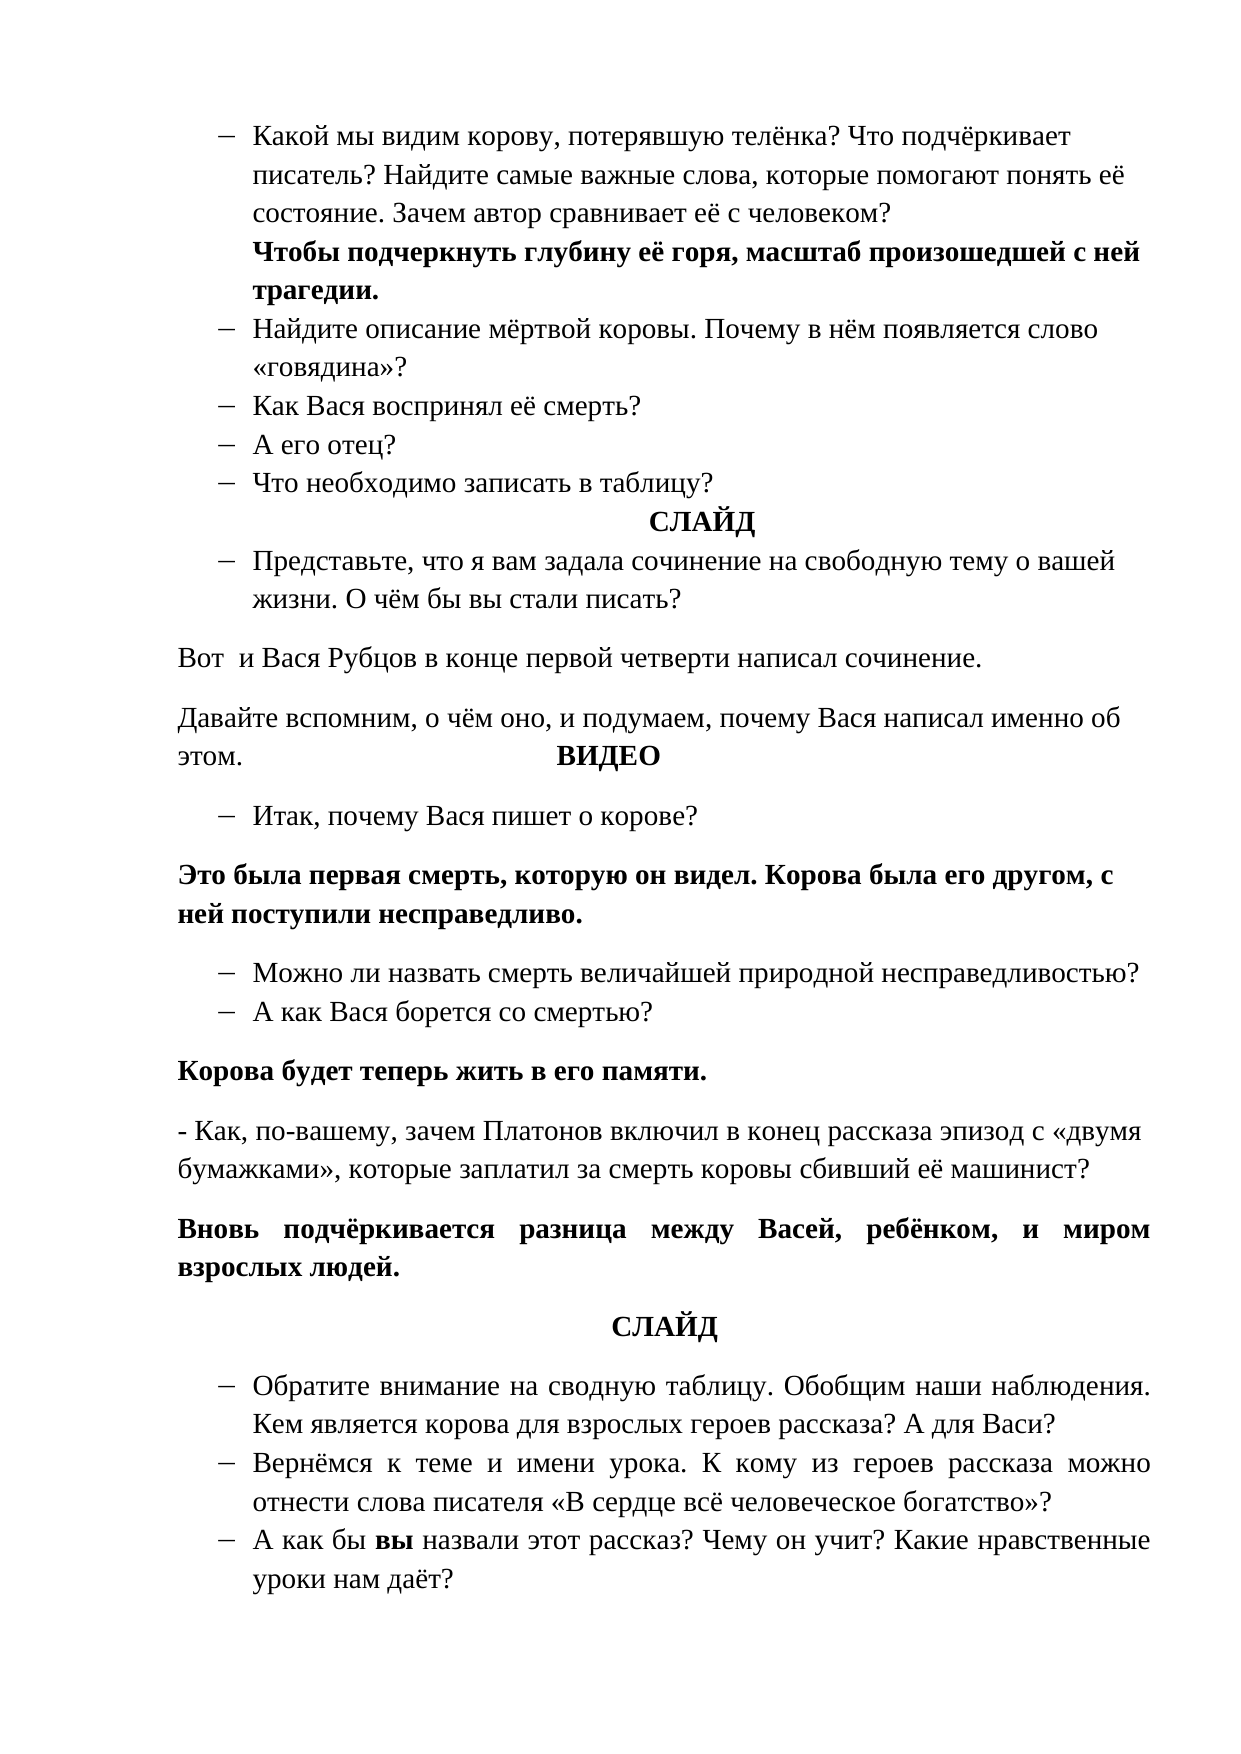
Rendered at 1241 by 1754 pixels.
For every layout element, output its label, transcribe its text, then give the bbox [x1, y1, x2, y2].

text Корова будет теперь жить в его памяти. [177, 1053, 1152, 1087]
list Представьте, что я вам задала сочинение на свободную тему о вашей жизни. О чём бы вы стали писать? [215, 543, 1152, 615]
list СЛАЙД [252, 504, 1152, 538]
text Давайте вспомним, о чём оно, и подумаем, почему Вася написал именно об этом. ВИДЕО [177, 700, 1152, 772]
text СЛАЙД [177, 1309, 1152, 1342]
text - Как, по-вашему, зачем Платонов включил в конец рассказа эпизод с «двумя бумажками», которые заплатил за смерть коровы сбивший её машинист? [177, 1113, 1152, 1185]
list Можно ли назвать смерть величайшей природной несправедливостью? [215, 955, 1152, 989]
list Обратите внимание на сводную таблицу. Обобщим наши наблюдения. Кем является корова для взрослых героев рассказа? А для Васи? [215, 1368, 1152, 1440]
list Чтобы подчеркнуть глубину её горя, масштаб произошедшей с ней трагедии. [252, 234, 1152, 306]
text Это была первая смерть, которую он видел. Корова была его другом, с ней поступили несправедливо. [177, 857, 1152, 929]
list Что необходимо записать в таблицу? [215, 465, 1152, 499]
text Вот и Вася Рубцов в конце первой четверти написал сочинение. [177, 641, 1152, 674]
list Итак, почему Вася пишет о корове? [215, 798, 1152, 832]
list Какой мы видим корову, потерявшую телёнка? Что подчёркивает писатель? Найдите самые важные слова, которые помогают понять её состояние. Зачем автор сравнивает её с человеком? [215, 118, 1152, 229]
list Найдите описание мёртвой коровы. Почему в нём появляется слово «говядина»? [215, 311, 1152, 383]
list Вернёмся к теме и имени урока. К кому из героев рассказа можно отнести слова писателя «В сердце всё человеческое богатство»? [215, 1445, 1152, 1517]
list А как Вася борется со смертью? [215, 994, 1152, 1028]
list Как Вася воспринял её смерть? [215, 388, 1152, 422]
list А как бы вы назвали этот рассказ? Чему он учит? Какие нравственные уроки нам даёт? [215, 1522, 1152, 1594]
text Вновь подчёркивается разница между Васей, ребёнком, и миром взрослых людей. [177, 1211, 1152, 1283]
list А его отец? [215, 427, 1152, 460]
